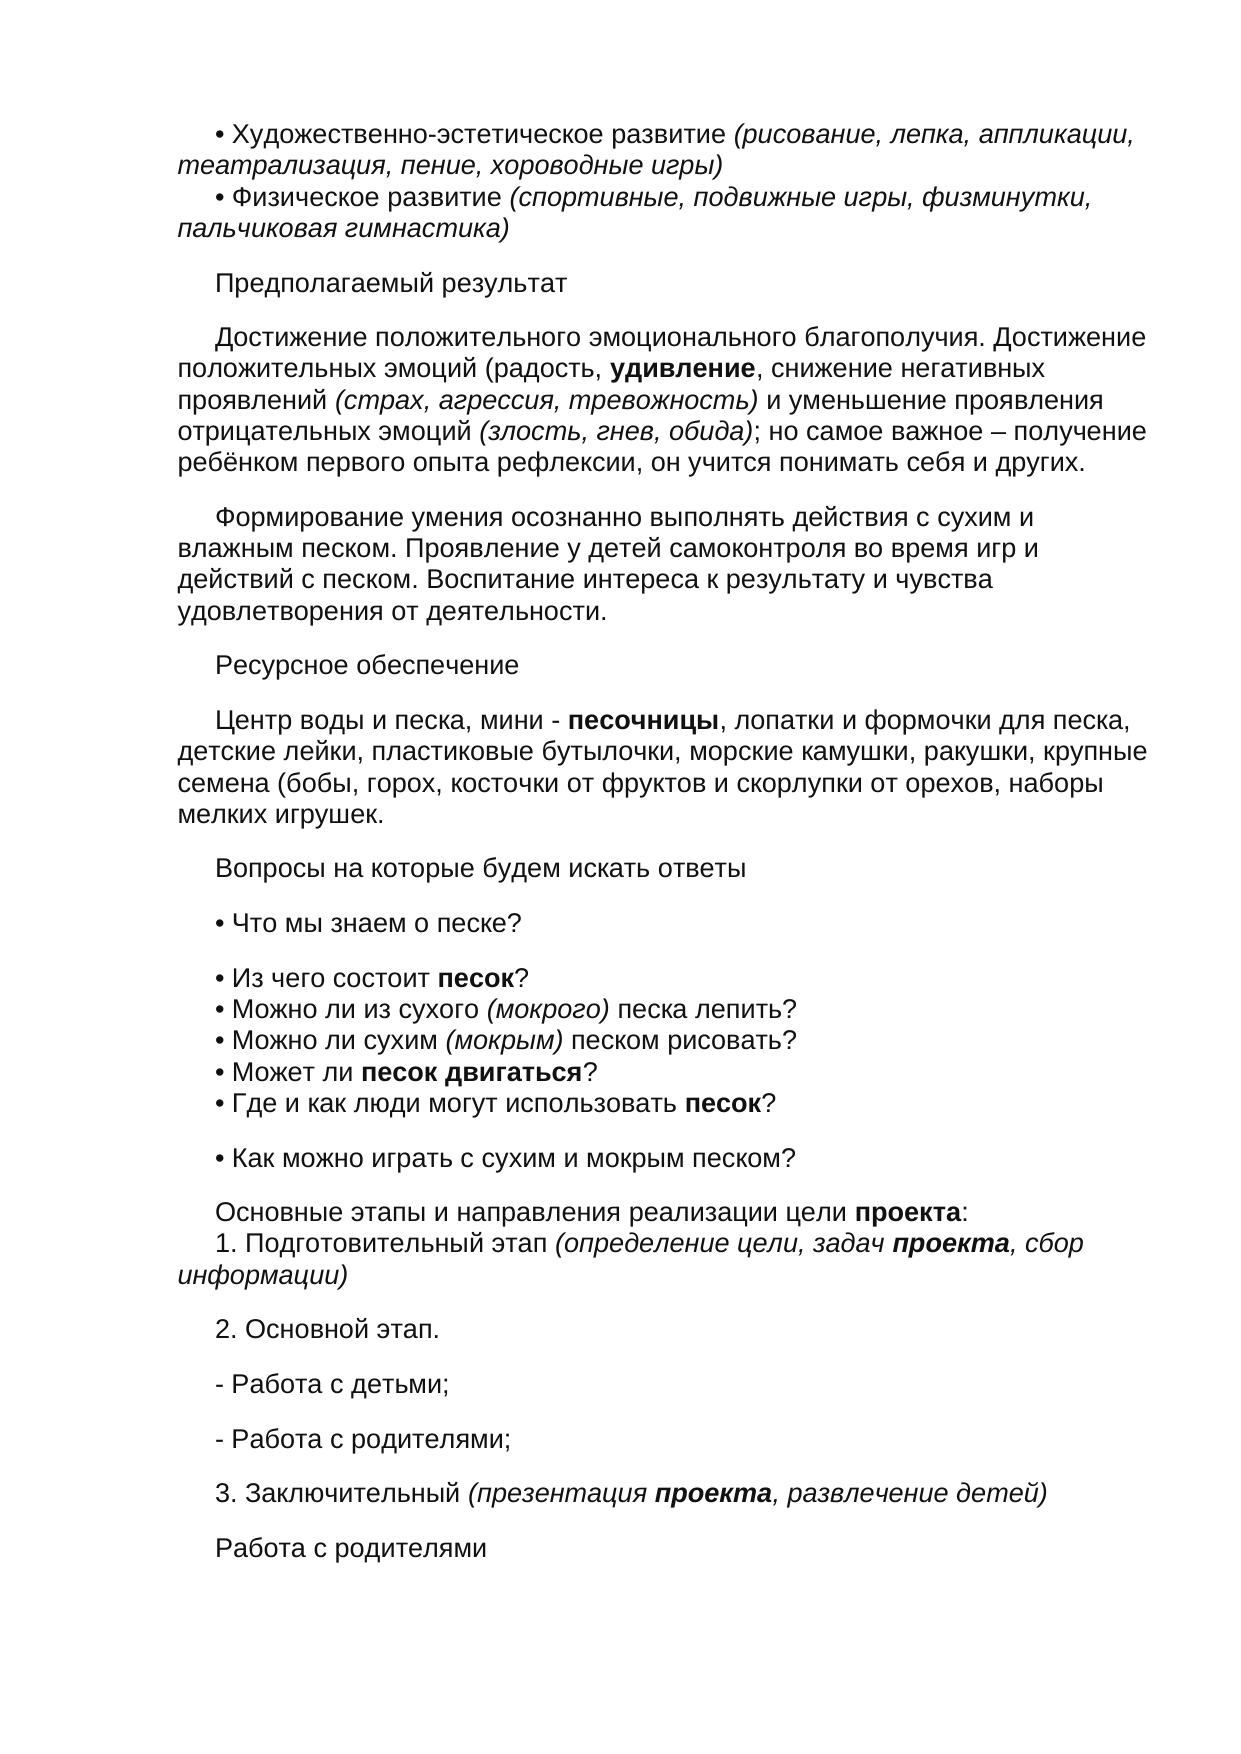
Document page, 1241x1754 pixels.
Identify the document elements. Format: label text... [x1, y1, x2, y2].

text Вопросы на которые будем искать ответы [177, 852, 1152, 884]
text Центр воды и песка, мини - песочницы, лопатки и формочки для песка, детские лейки, пластиковые бутылочки, морские камушки, ракушки, крупные семена (бобы, горох, косточки от фруктов и скорлупки от орехов, наборы мелких игрушек. [177, 704, 1152, 829]
text • Можно ли из сухого (мокрого) песка лепить? [177, 993, 1152, 1024]
text • Как можно играть с сухим и мокрым песком? [177, 1142, 1152, 1173]
text • Можно ли сухим (мокрым) песком рисовать? [177, 1024, 1152, 1056]
text Работа с родителями [177, 1532, 1152, 1563]
text 1. Подготовительный этап (определение цели, задач проекта, сбор информации) [177, 1227, 1152, 1290]
text 3. Заключительный (презентация проекта, развлечение детей) [177, 1477, 1152, 1509]
text • Где и как люди могут использовать песок? [177, 1087, 1152, 1118]
text • Что мы знаем о песке? [177, 907, 1152, 938]
text • Физическое развитие (спортивные, подвижные игры, физминутки, пальчиковая гимнастика) [177, 181, 1152, 243]
text Основные этапы и направления реализации цели проекта: [177, 1196, 1152, 1227]
text Ресурсное обеспечение [177, 649, 1152, 681]
text 2. Основной этап. [177, 1313, 1152, 1345]
text Предполагаемый результат [177, 267, 1152, 298]
text - Работа с детьми; [177, 1368, 1152, 1399]
text Формирование умения осознанно выполнять действия с сухим и влажным песком. Проявление у детей самоконтроля во время игр и действий с песком. Воспитание интереса к результату и чувства удовлетворения от деятельности. [177, 501, 1152, 626]
text • Может ли песок двигаться? [177, 1056, 1152, 1087]
text • Художественно-эстетическое развитие (рисование, лепка, аппликации, театрализация, пение, хороводные игры) [177, 118, 1152, 181]
text - Работа с родителями; [177, 1423, 1152, 1454]
text Достижение положительного эмоционального благополучия. Достижение положительных эмоций (радость, удивление, снижение негативных проявлений (страх, агрессия, тревожность) и уменьшение проявления отрицательных эмоций (злость, гнев, обида); но самое важное – получение ребёнком первого опыта рефлексии, он учится понимать себя и других. [177, 321, 1152, 477]
text • Из чего состоит песок? [177, 962, 1152, 993]
